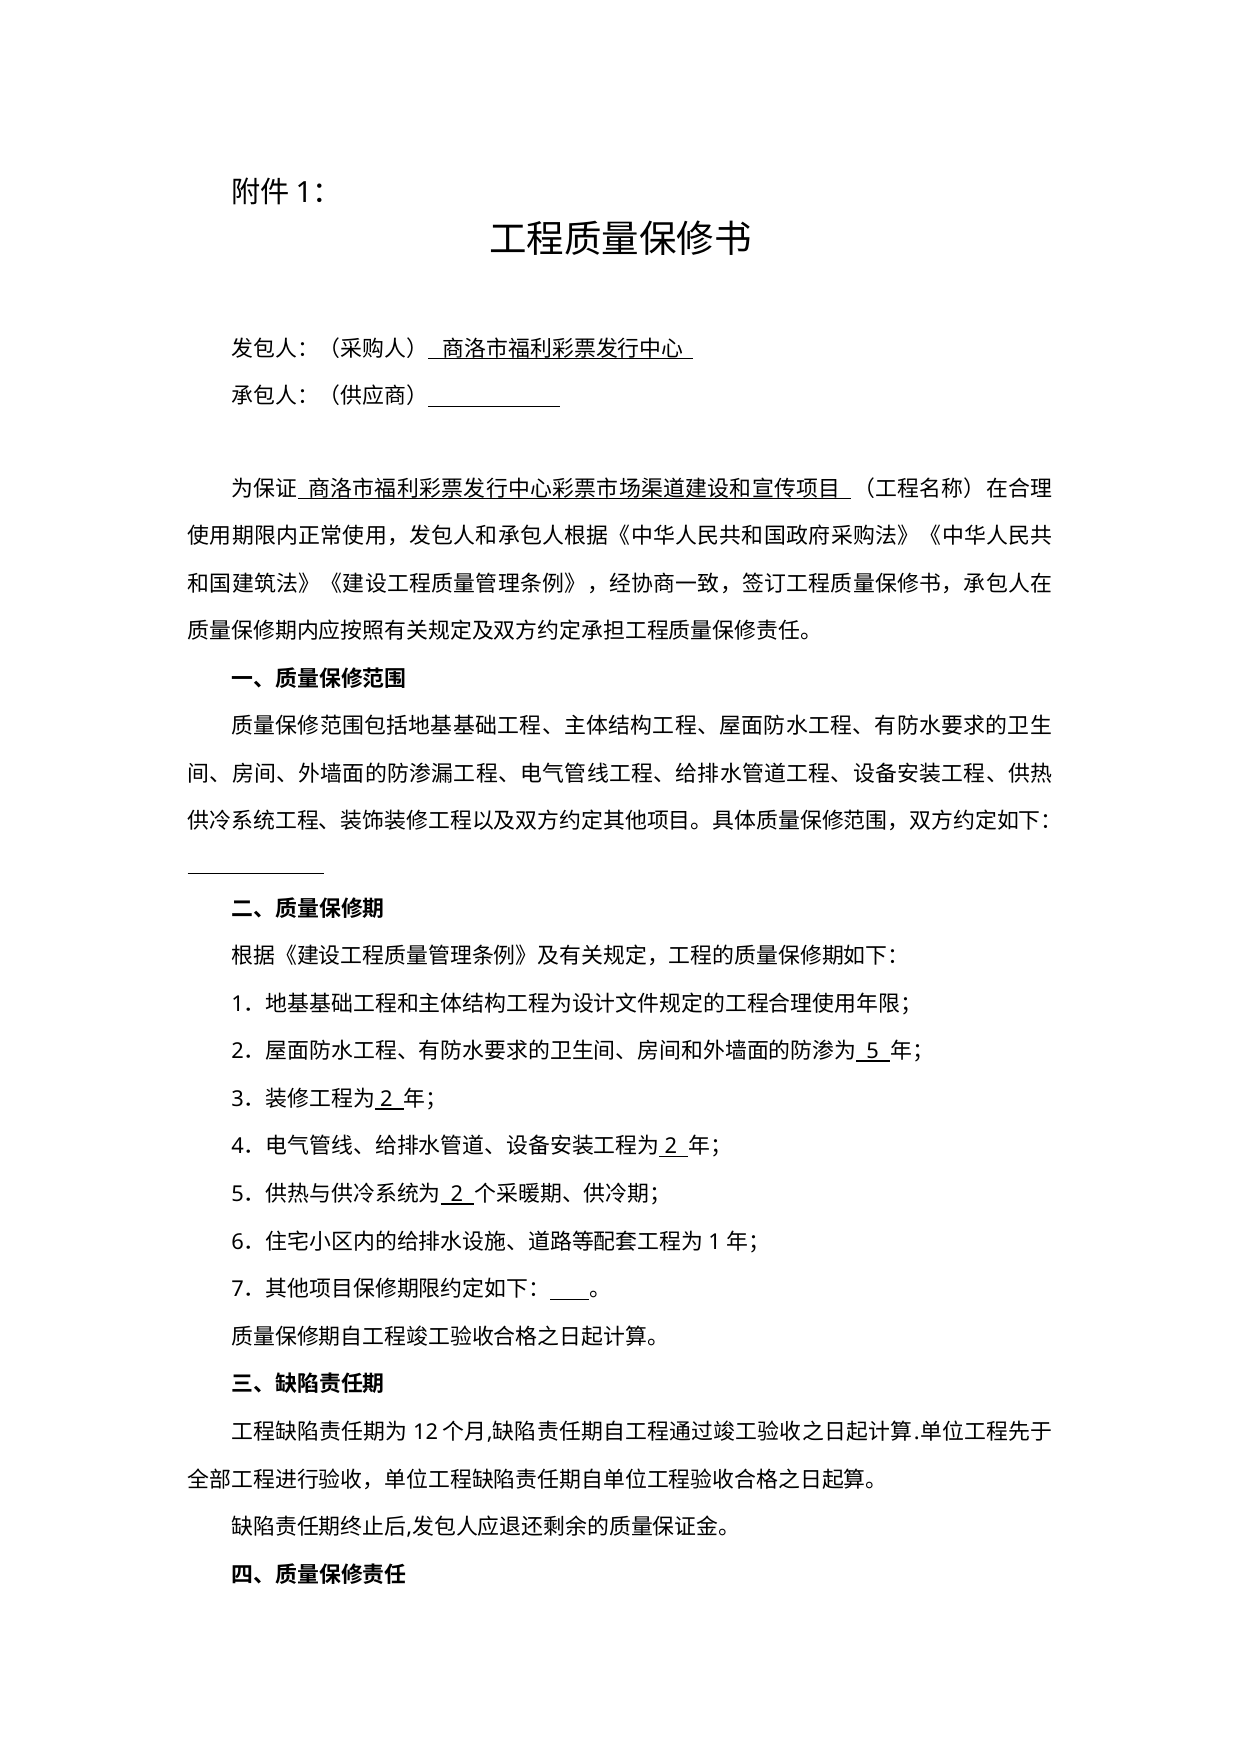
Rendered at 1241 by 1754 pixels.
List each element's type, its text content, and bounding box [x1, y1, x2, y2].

text 承包人：（供应商） [187, 378, 1053, 410]
text 2．屋面防水工程、有防水要求的卫生间、房间和外墙面的防渗为 5 年； [187, 1033, 1053, 1065]
text 4．电气管线、给排水管道、设备安装工程为 2 年； [187, 1128, 1053, 1160]
text 质量保修范围包括地基基础工程、主体结构工程、屋面防水工程、有防水要求的卫生间、房间、外墙面的防渗漏工程、电气管线工程、给排水管道工程、设备安装工程、供热、供冷系统工程、装饰装修工程以及双方约定其他项目。具体质量保修范围，双方约定如下： [187, 708, 1053, 835]
text 6．住宅小区内的给排水设施、道路等配套工程为 1 年； [187, 1224, 1053, 1256]
text 四、质量保修责任 [187, 1557, 1053, 1588]
text 二、质量保修期 [187, 891, 1053, 922]
text 为保证 商洛市福利彩票发行中心彩票市场渠道建设和宣传项目 （工程名称）在合理使用期限内正常使用，发包人和承包人根据《中华人民共和国政府采购法》《中华人民共和国建筑法》《建设工程质量管理条例》，经协商一致，签订工程质量保修书，承包人在质量保修期内应按照有关规定及双方约定承担工程质量保修责任。 [187, 471, 1053, 645]
text 工程缺陷责任期为12个月,缺陷责任期自工程通过竣工验收之日起计算.单位工程先于全部工程进行验收，单位工程缺陷责任期自单位工程验收合格之日起算。 [187, 1414, 1053, 1493]
text 一、质量保修范围 [187, 661, 1053, 692]
text 质量保修期自工程竣工验收合格之日起计算。 [187, 1319, 1053, 1351]
text 5．供热与供冷系统为 2 个采暖期、供冷期； [187, 1176, 1053, 1208]
text （2）向 商洛市 人民法院起诉附件1： [187, 162, 1053, 212]
text 三、缺陷责任期 [187, 1366, 1053, 1398]
text 1．地基基础工程和主体结构工程为设计文件规定的工程合理使用年限； [187, 986, 1053, 1017]
text 7．其他项目保修期限约定如下： 。 [187, 1271, 1053, 1303]
text 工程质量保修书 [187, 212, 1053, 262]
text 根据《建设工程质量管理条例》及有关规定，工程的质量保修期如下： [187, 938, 1053, 970]
text 缺陷责任期终止后,发包人应退还剩余的质量保证金。 [187, 1509, 1053, 1541]
subtitle 发包人：（采购人） 商洛市福利彩票发行中心 [187, 330, 1053, 363]
text 3．装修工程为 2 年； [187, 1081, 1053, 1113]
